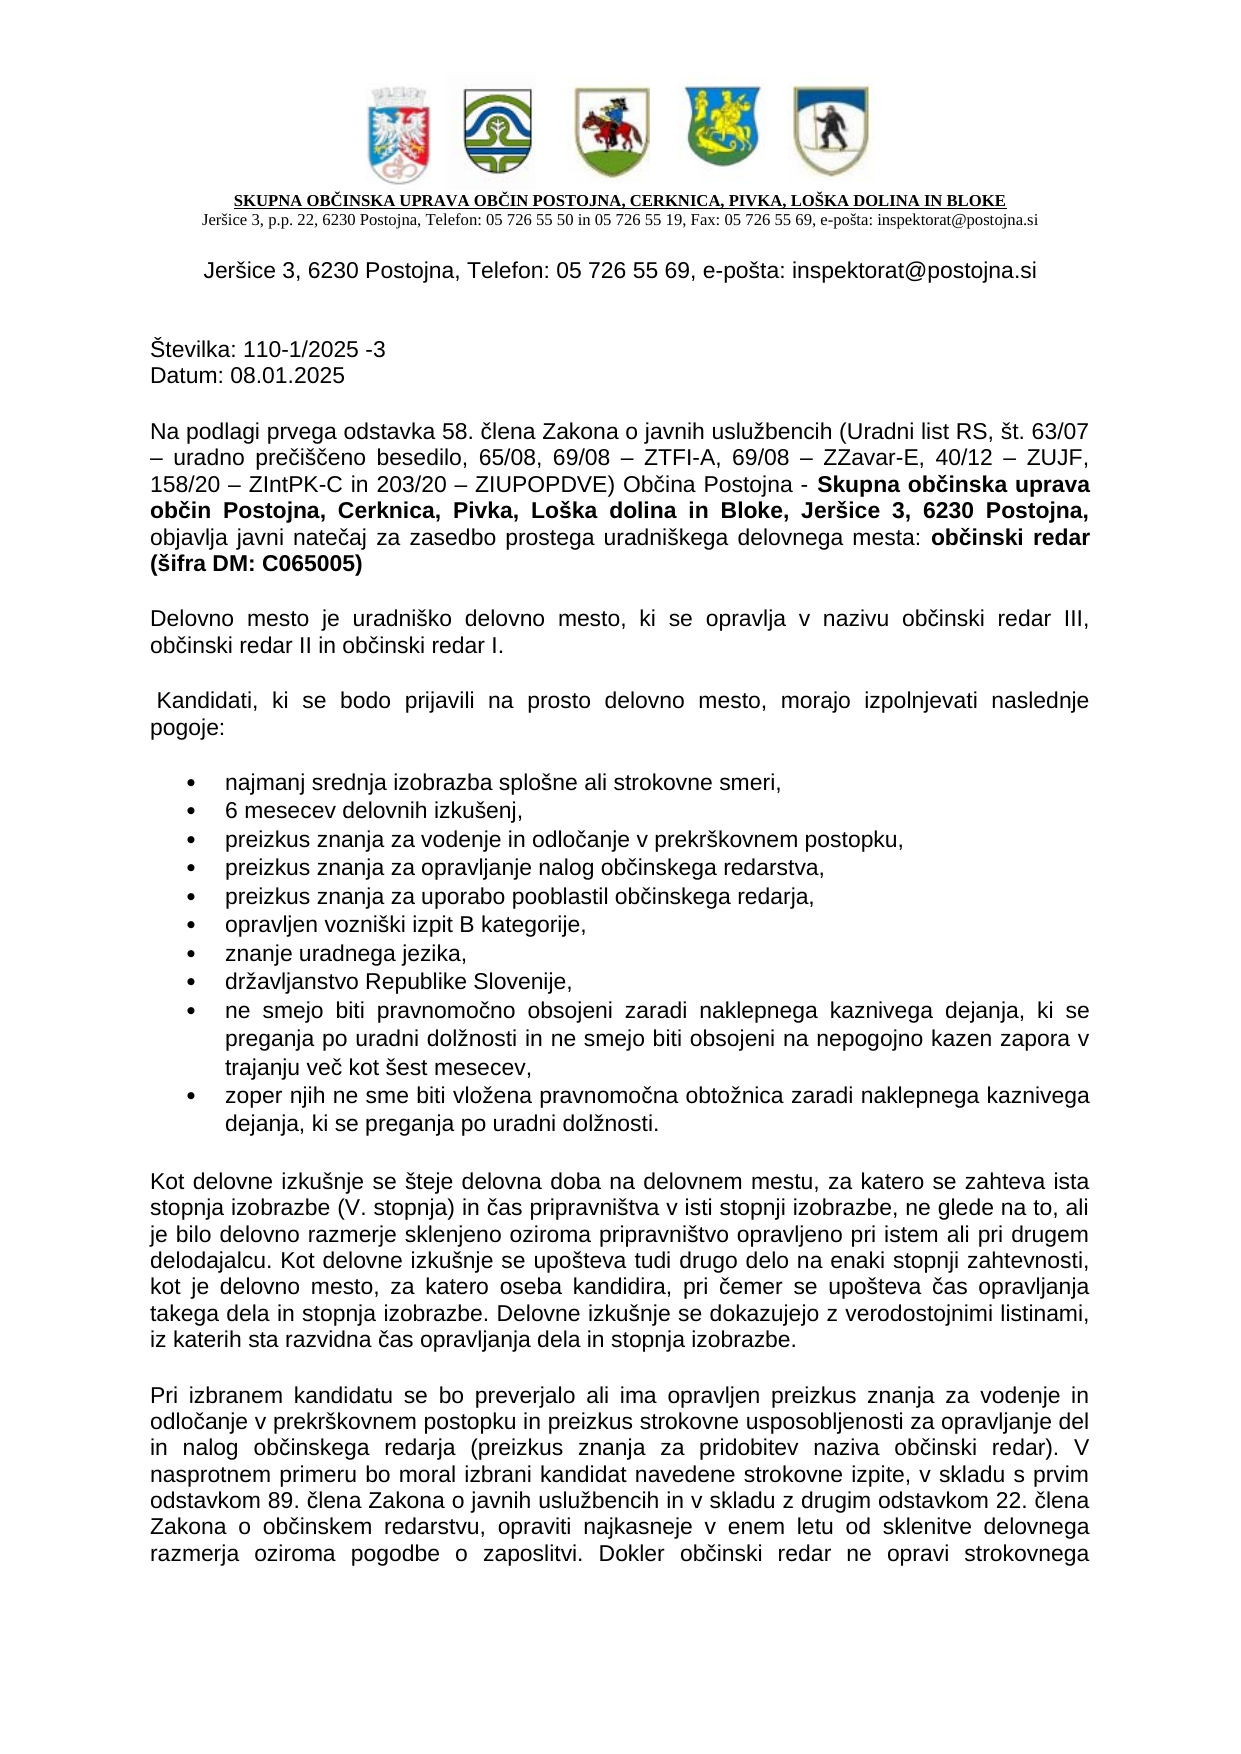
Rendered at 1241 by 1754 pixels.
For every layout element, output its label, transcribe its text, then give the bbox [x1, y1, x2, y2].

list znanje uradnega jezika, [187, 940, 1090, 966]
list državljanstvo Republike Slovenije, [187, 968, 1090, 994]
list 6 mesecev delovnih izkušenj, [187, 797, 1090, 824]
list preizkus znanja za opravljanje nalog občinskega redarstva, [187, 854, 1090, 881]
list ne smejo biti pravnomočno obsojeni zaradi naklepnega kaznivega dejanja, ki se preganja po uradni dolžnosti in ne smejo biti obsojeni na nepogojno kazen zapora v trajanju več kot šest mesecev, [187, 997, 1090, 1080]
text Jeršice 3, 6230 Postojna, Telefon: 05 726 55 69, e-pošta: inspektorat@postojna.si [150, 257, 1090, 283]
text Na podlagi prvega odstavka 58. člena Zakona o javnih uslužbencih (Uradni list RS, št. 63/07 – uradno prečiščeno besedilo, 65/08, 69/08 – ZTFI-A, 69/08 – ZZavar-E, 40/12 – ZUJF, 158/20 – ZIntPK-C in 203/20 – ZIUPOPDVE) Občina Postojna - Skupna občinska uprava občin Postojna, Cerknica, Pivka, Loška dolina in Bloke, Jeršice 3, 6230 Postojna, objavlja javni natečaj za zasedbo prostega uradniškega delovnega mesta: občinski redar (šifra DM: C065005) [150, 418, 1090, 576]
list opravljen vozniški izpit B kategorije, [187, 911, 1090, 938]
list preizkus znanja za uporabo pooblastil občinskega redarja, [187, 883, 1090, 909]
list preizkus znanja za vodenje in odločanje v prekrškovnem postopku, [187, 826, 1090, 852]
text Delovno mesto je uradniško delovno mesto, ki se opravlja v nazivu občinski redar III, občinski redar II in občinski redar I. [150, 605, 1090, 658]
text Kot delovne izkušnje se šteje delovna doba na delovnem mestu, za katero se zahteva ista stopnja izobrazbe (V. stopnja) in čas pripravništva v isti stopnji izobrazbe, ne glede na to, ali je bilo delovno razmerje sklenjeno oziroma pripravništvo opravljeno pri istem ali pri drugem delodajalcu. Kot delovne izkušnje se upošteva tudi drugo delo na enaki stopnji zahtevnosti, kot je delovno mesto, za katero oseba kandidira, pri čemer se upošteva čas opravljanja takega dela in stopnja izobrazbe. Delovne izkušnje se dokazujejo z verodostojnimi listinami, iz katerih sta razvidna čas opravljanja dela in stopnja izobrazbe. [150, 1168, 1090, 1352]
list zoper njih ne sme biti vložena pravnomočna obtožnica zaradi naklepnega kaznivega dejanja, ki se preganja po uradni dolžnosti. [187, 1082, 1090, 1137]
list najmanj srednja izobrazba splošne ali strokovne smeri, [187, 769, 1090, 795]
text Kandidati, ki se bodo prijavili na prosto delovno mesto, morajo izpolnjevati naslednje pogoje: [150, 687, 1090, 740]
text Datum: 08.01.2025 [150, 362, 1090, 389]
picture [566, 76, 650, 191]
picture [674, 76, 875, 190]
picture [365, 73, 536, 190]
text Številka: 110-1/2025 -3 [150, 336, 1090, 362]
